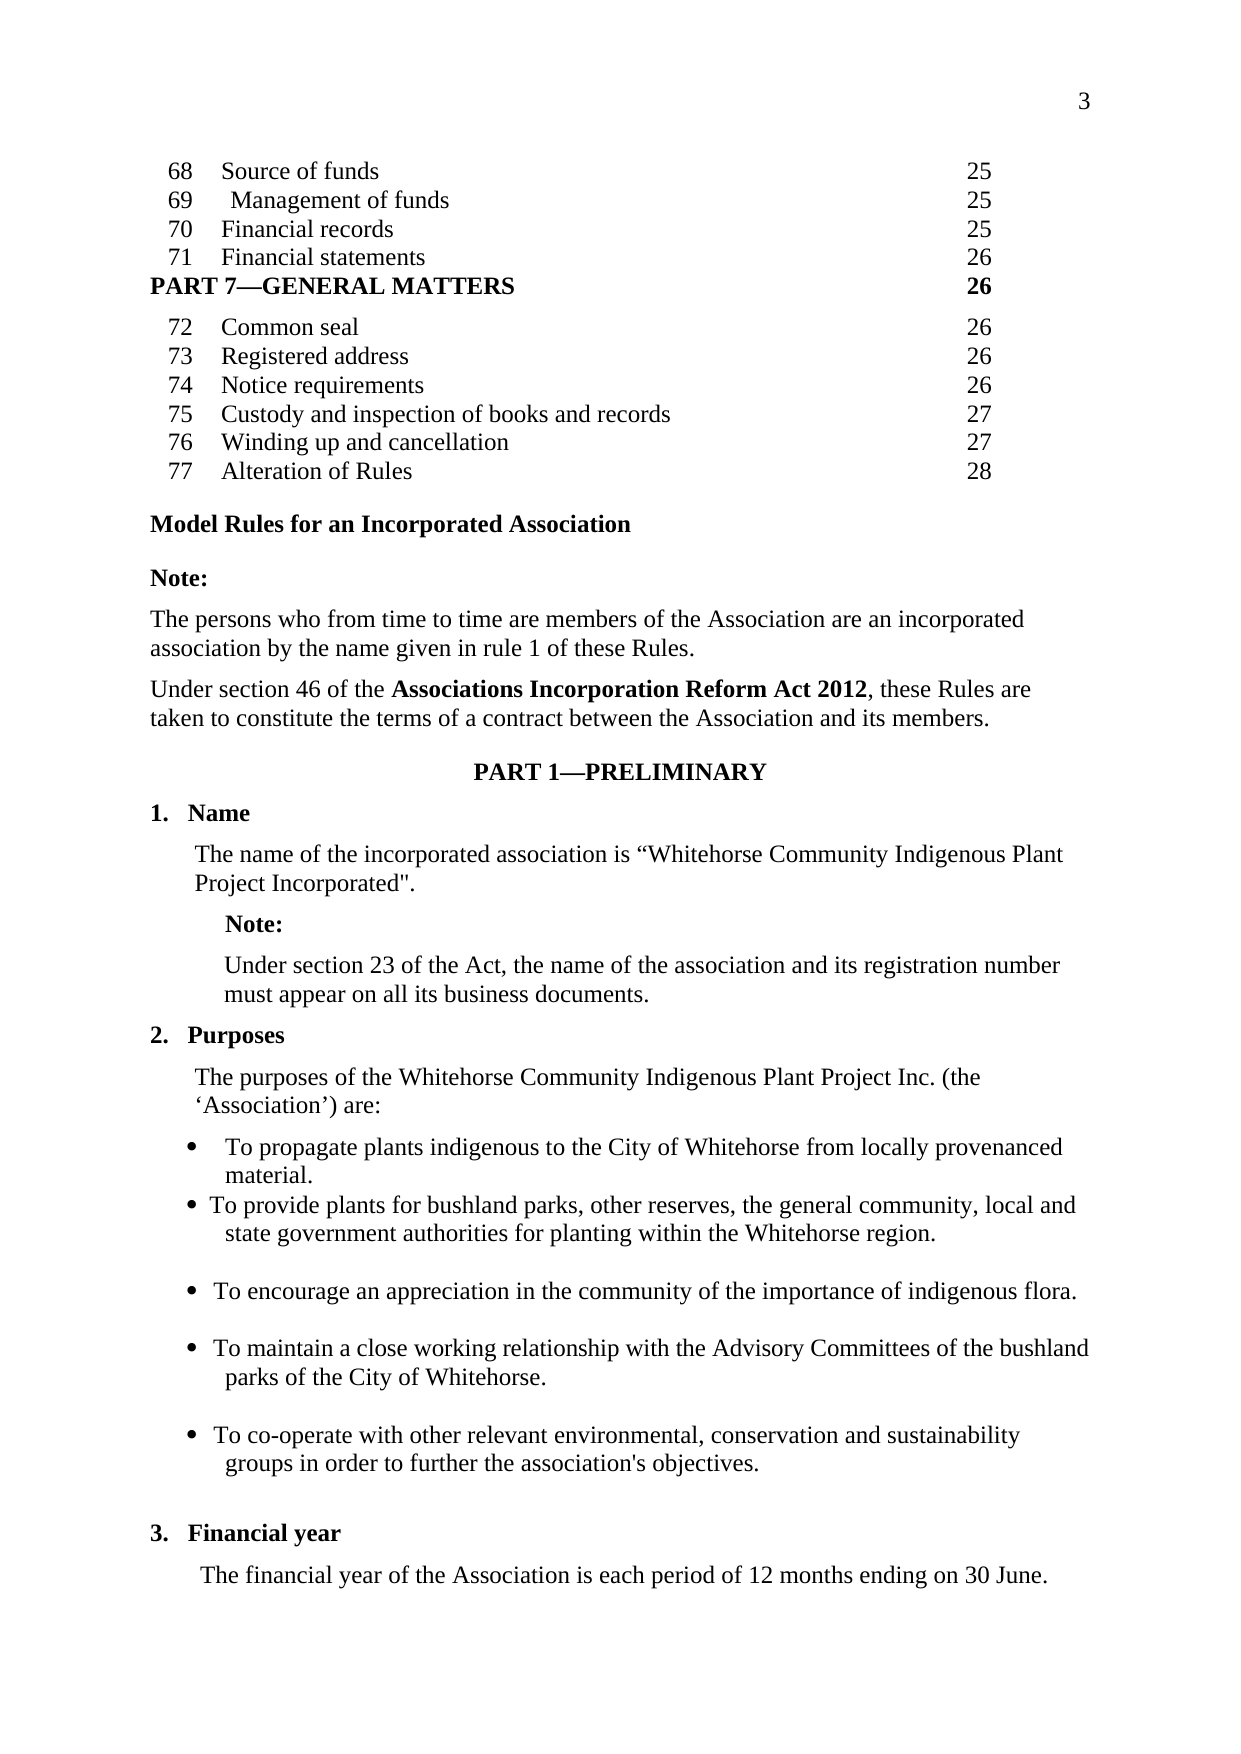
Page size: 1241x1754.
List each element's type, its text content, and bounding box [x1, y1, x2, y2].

subtitle 1. Name [61, 798, 1090, 827]
text 74 Notice requirements 26 [168, 370, 1061, 399]
text The financial year of the Association is each period of 12 months ending on 30 June. [150, 1560, 1090, 1588]
list To encourage an appreciation in the community of the importance of indigenous flora. [187, 1276, 1090, 1305]
text Under section 23 of the Act, the name of the association and its registration number must appear on all its business documents. [224, 950, 1090, 1008]
subtitle 2. Purposes [150, 1020, 1090, 1049]
text The persons who from time to time are members of the Association are an incorporated association by the name given in rule 1 of these Rules. [150, 604, 1090, 662]
text 73 Registered address 26 [168, 341, 1061, 370]
text Note: [150, 563, 1090, 592]
subtitle PART 1—PRELIMINARY [150, 757, 1090, 785]
text PART 7—GENERAL MATTERS 26 [150, 271, 1061, 300]
text Model Rules for an Incorporated Association [150, 509, 1090, 538]
text 70 Financial records 25 [168, 214, 1061, 242]
list To co-operate with other relevant environmental, conservation and sustainability groups in order to further the association's objectives. [187, 1420, 1090, 1477]
text 76 Winding up and cancellation 27 [168, 427, 1061, 456]
list To provide plants for bushland parks, other reserves, the general community, local and state government authorities for planting within the Whitehorse region. [187, 1190, 1090, 1247]
text 77 Alteration of Rules 28 [168, 456, 1061, 485]
text Under section 46 of the Associations Incorporation Reform Act 2012, these Rules are taken to constitute the terms of a contract between the Association and its members. [150, 674, 1090, 732]
text 71 Financial statements 26 [168, 242, 1061, 271]
list To propagate plants indigenous to the City of Whitehorse from locally provenanced material. [187, 1132, 1090, 1189]
text The name of the incorporated association is “Whitehorse Community Indigenous Plant Project Incorporated". [194, 839, 1090, 897]
text 75 Custody and inspection of books and records 27 [168, 399, 1061, 427]
list To maintain a close working relationship with the Advisory Committees of the bushland parks of the City of Whitehorse. [187, 1333, 1090, 1391]
text The purposes of the Whitehorse Community Indigenous Plant Project Inc. (the ‘Association’) are: [194, 1062, 1090, 1119]
text 68 Source of funds 25 [168, 156, 1061, 185]
text 69 Management of funds 25 [168, 185, 1061, 214]
subtitle 3. Financial year [150, 1518, 1090, 1547]
text Note: [150, 909, 1090, 938]
text 72 Common seal 26 [168, 312, 1061, 341]
